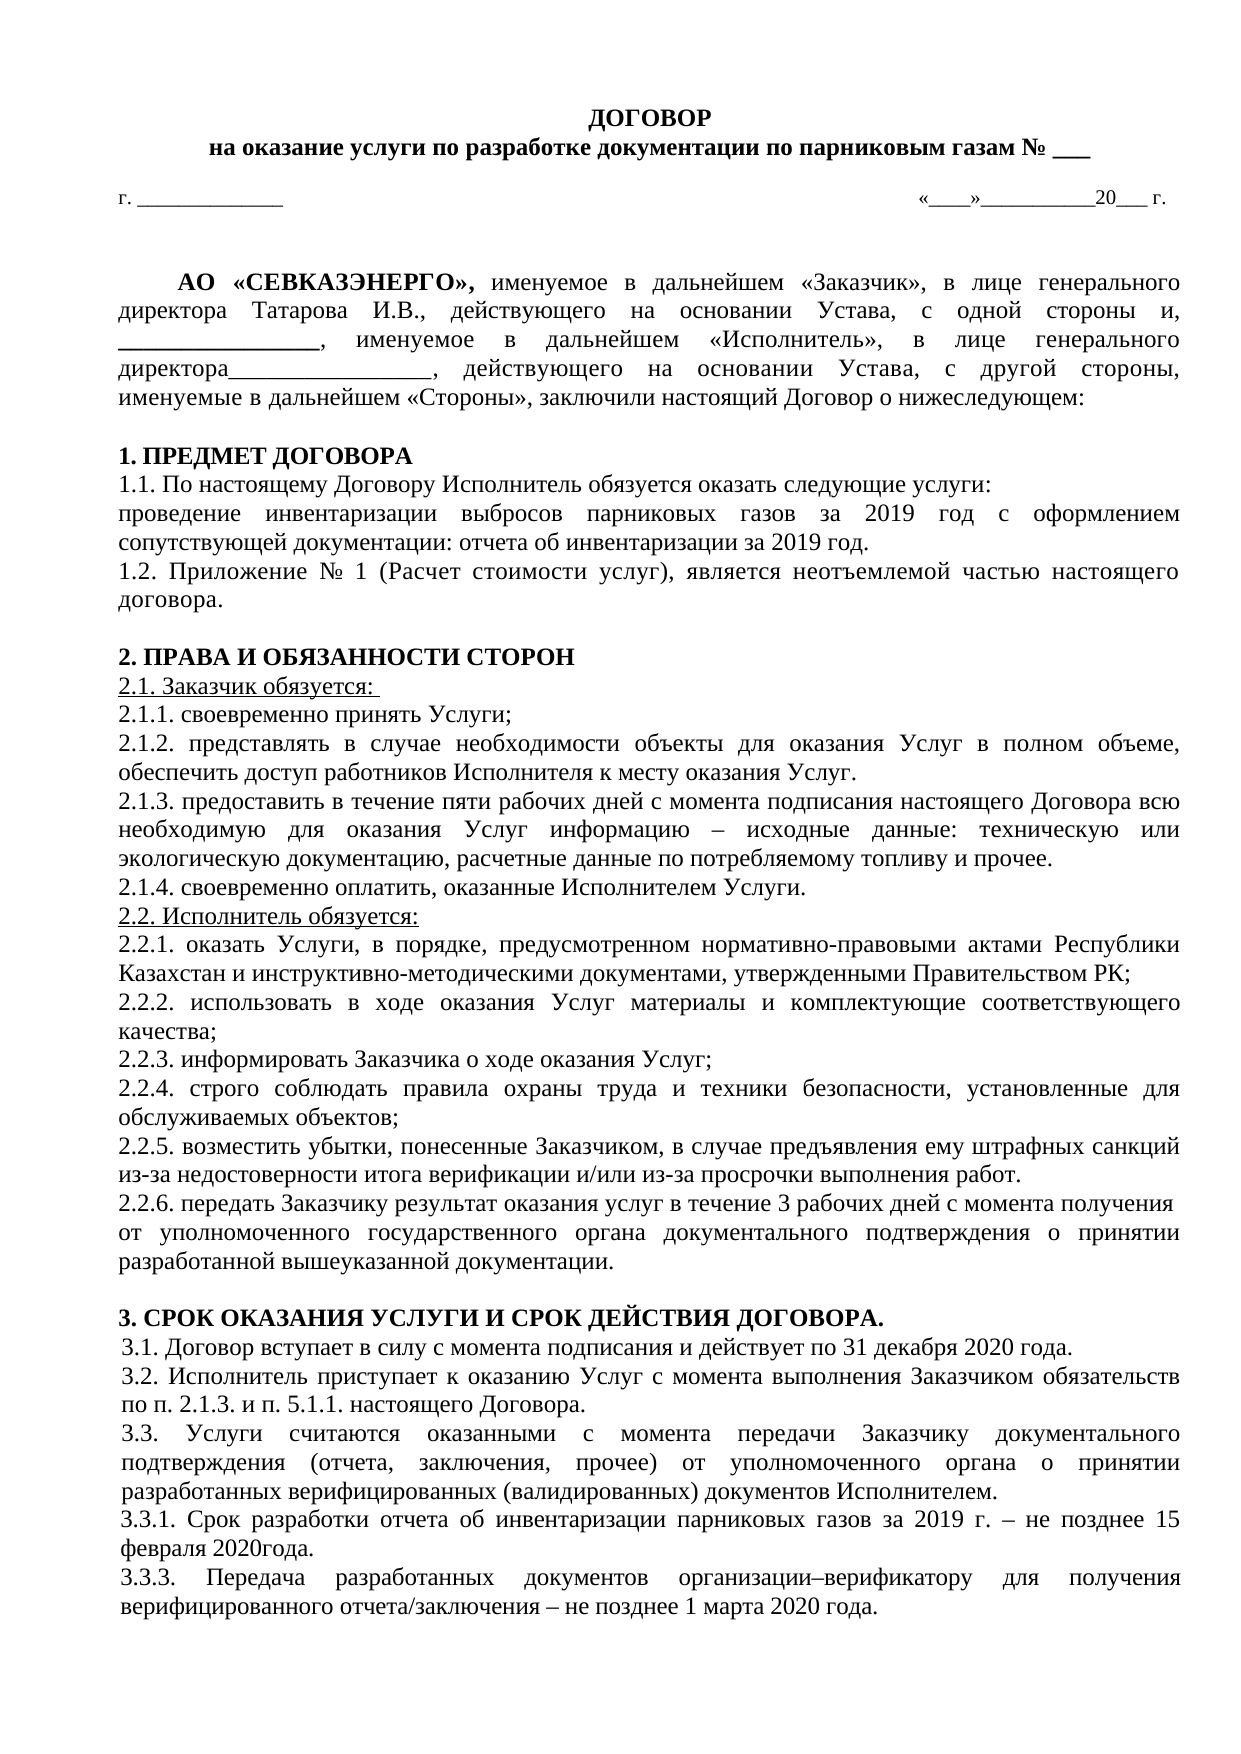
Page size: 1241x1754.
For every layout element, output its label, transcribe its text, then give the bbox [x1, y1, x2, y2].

text АО «СЕВКАЗЭНЕРГО», именуемое в дальнейшем «Заказчик», в лице генерального директора Татарова И.В., действующего на основании Устава, с одной стороны и, ________________, именуемое в дальнейшем «Исполнитель», в лице генерального директора________________, действующего на основании Устава, с другой стороны, именуемые в дальнейшем «Стороны», заключили настоящий Договор о нижеследующем: [118, 267, 1181, 410]
text от уполномоченного государственного органа документального подтверждения о принятии разработанной вышеуказанной документации. [118, 1217, 1181, 1274]
text 2.2.6. передать Заказчику результат оказания услуг в течение 3 рабочих дней с момента получения [118, 1188, 1181, 1217]
text 2. ПРАВА И ОБЯЗАННОСТИ СТОРОН [118, 642, 1181, 671]
text 2.2.4. строго соблюдать правила охраны труда и техники безопасности, установленные для обслуживаемых объектов; [118, 1073, 1181, 1131]
text 3.3. Услуги считаются оказанными с момента передачи Заказчику документального подтверждения (отчета, заключения, прочее) от уполномоченного органа о принятии разработанных верифицированных (валидированных) документов Исполнителем. [121, 1418, 1181, 1504]
text 2.2.5. возместить убытки, понесенные Заказчиком, в случае предъявления ему штрафных санкций из-за недостоверности итога верификации и/или из-за просрочки выполнения работ. [118, 1131, 1181, 1188]
text ДОГОВОР [118, 103, 1181, 132]
text 2.1. Заказчик обязуется: [118, 671, 1181, 699]
text 2.2.2. использовать в ходе оказания Услуг материалы и комплектующие соответствующего качества; [118, 987, 1181, 1044]
text 3.3.1. Срок разработки отчета об инвентаризации парниковых газов за 2019 г. – не позднее 15 февраля 2020года. [120, 1504, 1181, 1562]
list проведение инвентаризации выбросов парниковых газов за 2019 год с оформлением сопутствующей документации: отчета об инвентаризации за 2019 год. [118, 498, 1181, 556]
text 1. ПРЕДМЕТ ДОГОВОРА [118, 441, 1181, 469]
text 3.1. Договор вступает в силу с момента подписания и действует по 31 декабря 2020 года. [121, 1332, 1181, 1361]
text г. ______________ «____»___________20___ г. [118, 185, 1181, 209]
text 2.1.3. предоставить в течение пяти рабочих дней с момента подписания настоящего Договора всю необходимую для оказания Услуг информацию – исходные данные: техническую или экологическую документацию, расчетные данные по потребляемому топливу и прочее. [118, 786, 1181, 872]
text 3. СРОК ОКАЗАНИЯ УСЛУГИ И СРОК ДЕЙСТВИЯ ДОГОВОРА. [118, 1303, 1181, 1332]
text 3.2. Исполнитель приступает к оказанию Услуг с момента выполнения Заказчиком обязательств по п. 2.1.3. и п. 5.1.1. настоящего Договора. [121, 1361, 1181, 1418]
text 2.1.2. представлять в случае необходимости объекты для оказания Услуг в полном объеме, обеспечить доступ работников Исполнителя к месту оказания Услуг. [118, 728, 1181, 786]
text 2.2.1. оказать Услуги, в порядке, предусмотренном нормативно-правовыми актами Республики Казахстан и инструктивно-методическими документами, утвержденными Правительством РК; [118, 929, 1181, 987]
text 2.1.1. своевременно принять Услуги; [118, 699, 1181, 728]
text 3.3.3. Передача разработанных документов организации–верификатору для получения верифицированного отчета/заключения – не позднее 1 марта 2020 года. [120, 1562, 1181, 1619]
text на оказание услуги по разработке документации по парниковым газам № ___ [118, 132, 1181, 161]
list 1.1. По настоящему Договору Исполнитель обязуется оказать следующие услуги: [118, 469, 1181, 498]
text 2.2.3. информировать Заказчика о ходе оказания Услуг; [118, 1044, 1181, 1073]
text 2.2. Исполнитель обязуется: [118, 901, 1181, 929]
text 2.1.4. своевременно оплатить, оказанные Исполнителем Услуги. [118, 872, 1181, 901]
text 1.2. Приложение № 1 (Расчет стоимости услуг), является неотъемлемой частью настоящего договора. [118, 556, 1181, 613]
